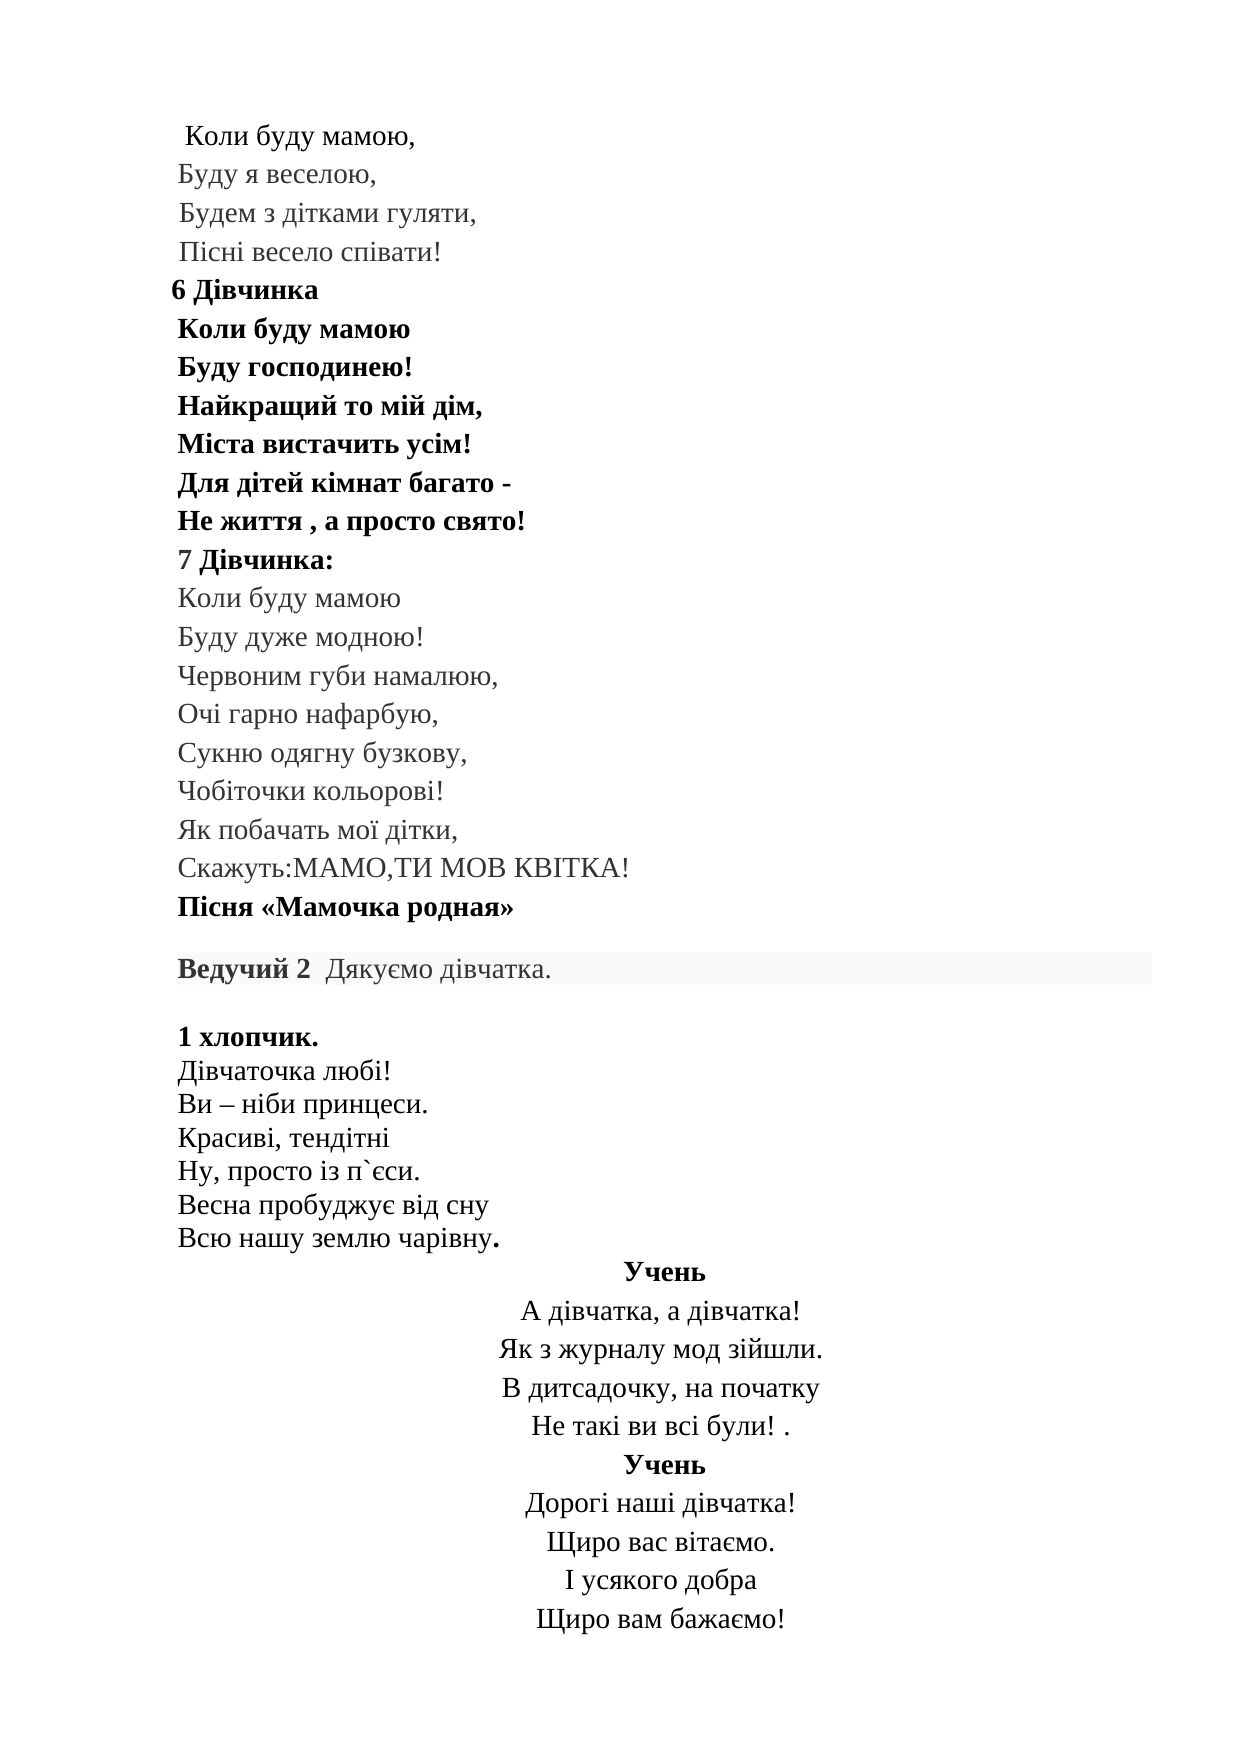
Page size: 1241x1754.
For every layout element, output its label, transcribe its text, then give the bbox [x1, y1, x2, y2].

subtitle Будем з дітками гуляти, Пісні весело співати! 6 Дівчинка [171, 195, 1152, 306]
subtitle 1 хлопчик. [177, 1019, 1152, 1053]
subtitle Дівчаточка любі! Ви – ніби принцеси. Красиві, тендітні [177, 1053, 1152, 1153]
text Пісня «Мамочка родная» [177, 889, 1152, 922]
subtitle Коли буду мамою, [177, 118, 1152, 152]
subtitle Коли буду мамою Буду господинею! Найкращий то мій дім, Міста вистачить усім! Для дітей кімнат багато - Не життя , а просто свято! 7 Дівчинка: [177, 311, 1152, 576]
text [177, 1254, 1152, 1634]
text Ведучий 2 Дякуємо дівчатка. [177, 952, 1152, 985]
subtitle Весна пробуджує від сну Всю нашу землю чарівну. [177, 1187, 1152, 1254]
subtitle Ну, просто із п`єси. [177, 1153, 1152, 1187]
subtitle Буду я веселою, [177, 157, 1152, 190]
subtitle Коли буду мамою Буду дуже модною! Червоним губи намалюю, Очі гарно нафарбую, Сукню одягну бузкову, Чобіточки кольорові! Як побачать мої дітки, Скажуть:МАМО,ТИ МОВ КВІТКА! [177, 581, 1152, 884]
